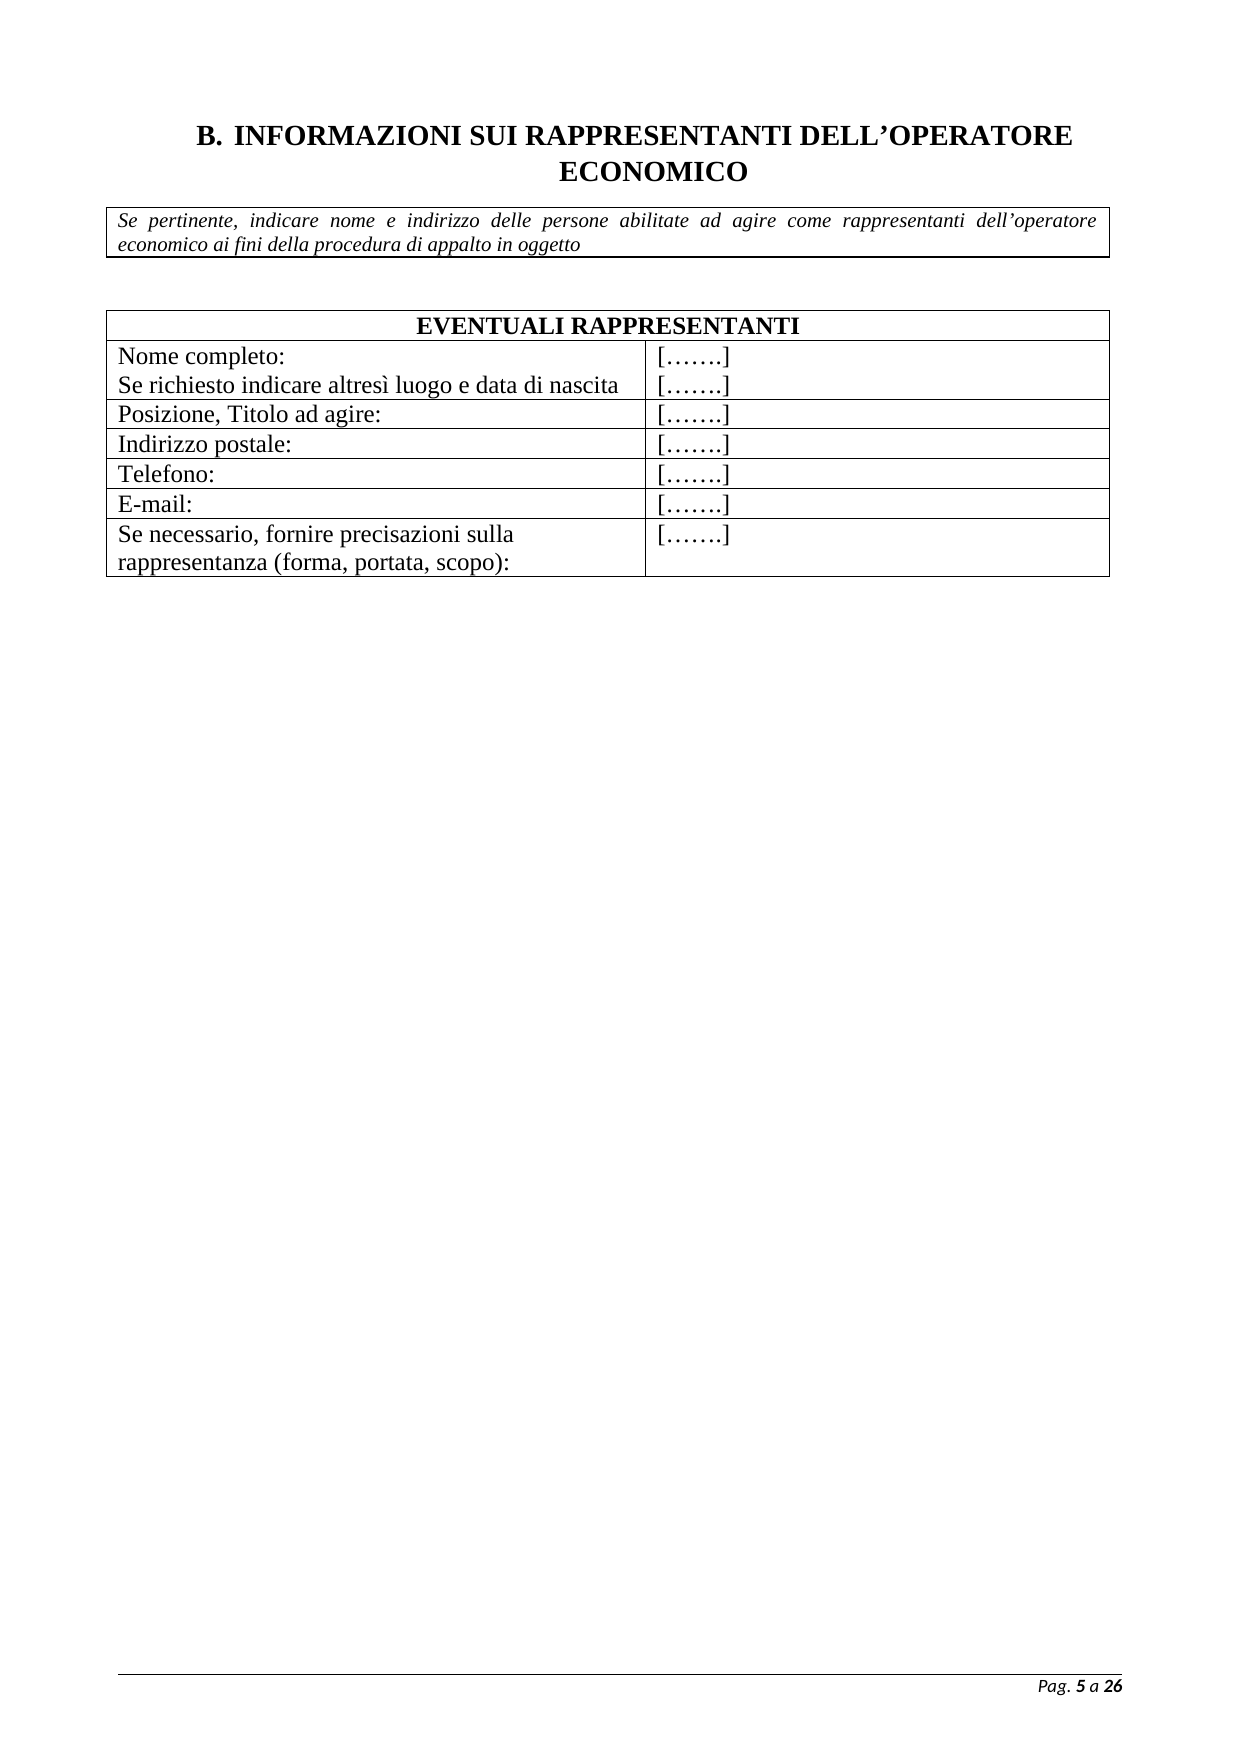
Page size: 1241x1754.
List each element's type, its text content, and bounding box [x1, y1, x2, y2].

table_cell […….] [646, 489, 1109, 518]
table_cell Se necessario, fornire precisazioni sulla rappresentanza (forma, portata, scopo): [107, 519, 645, 576]
table_cell […….] [646, 519, 1109, 576]
table_header Se pertinente, indicare nome e indirizzo delle persone abilitate ad agire come rappresentanti dell’operatore economico ai fini della procedura di appalto in oggetto [107, 208, 1109, 256]
list INFORMAZIONI SUI RAPPRESENTANTI DELL’OPERATORE ECONOMICO [148, 118, 1122, 188]
table_cell […….] [646, 429, 1109, 458]
table_cell […….] [646, 459, 1109, 488]
table_cell Posizione, Titolo ad agire: [107, 400, 645, 428]
table_cell Telefono: [107, 459, 645, 488]
table_cell E-mail: [107, 489, 645, 518]
table_header EVENTUALI RAPPRESENTANTI [107, 311, 1109, 340]
table_cell […….] […….] [646, 341, 1109, 398]
table_cell Indirizzo postale: [107, 429, 645, 458]
table_cell […….] [646, 400, 1109, 428]
table_cell Nome completo: Se richiesto indicare altresì luogo e data di nascita [107, 341, 645, 398]
